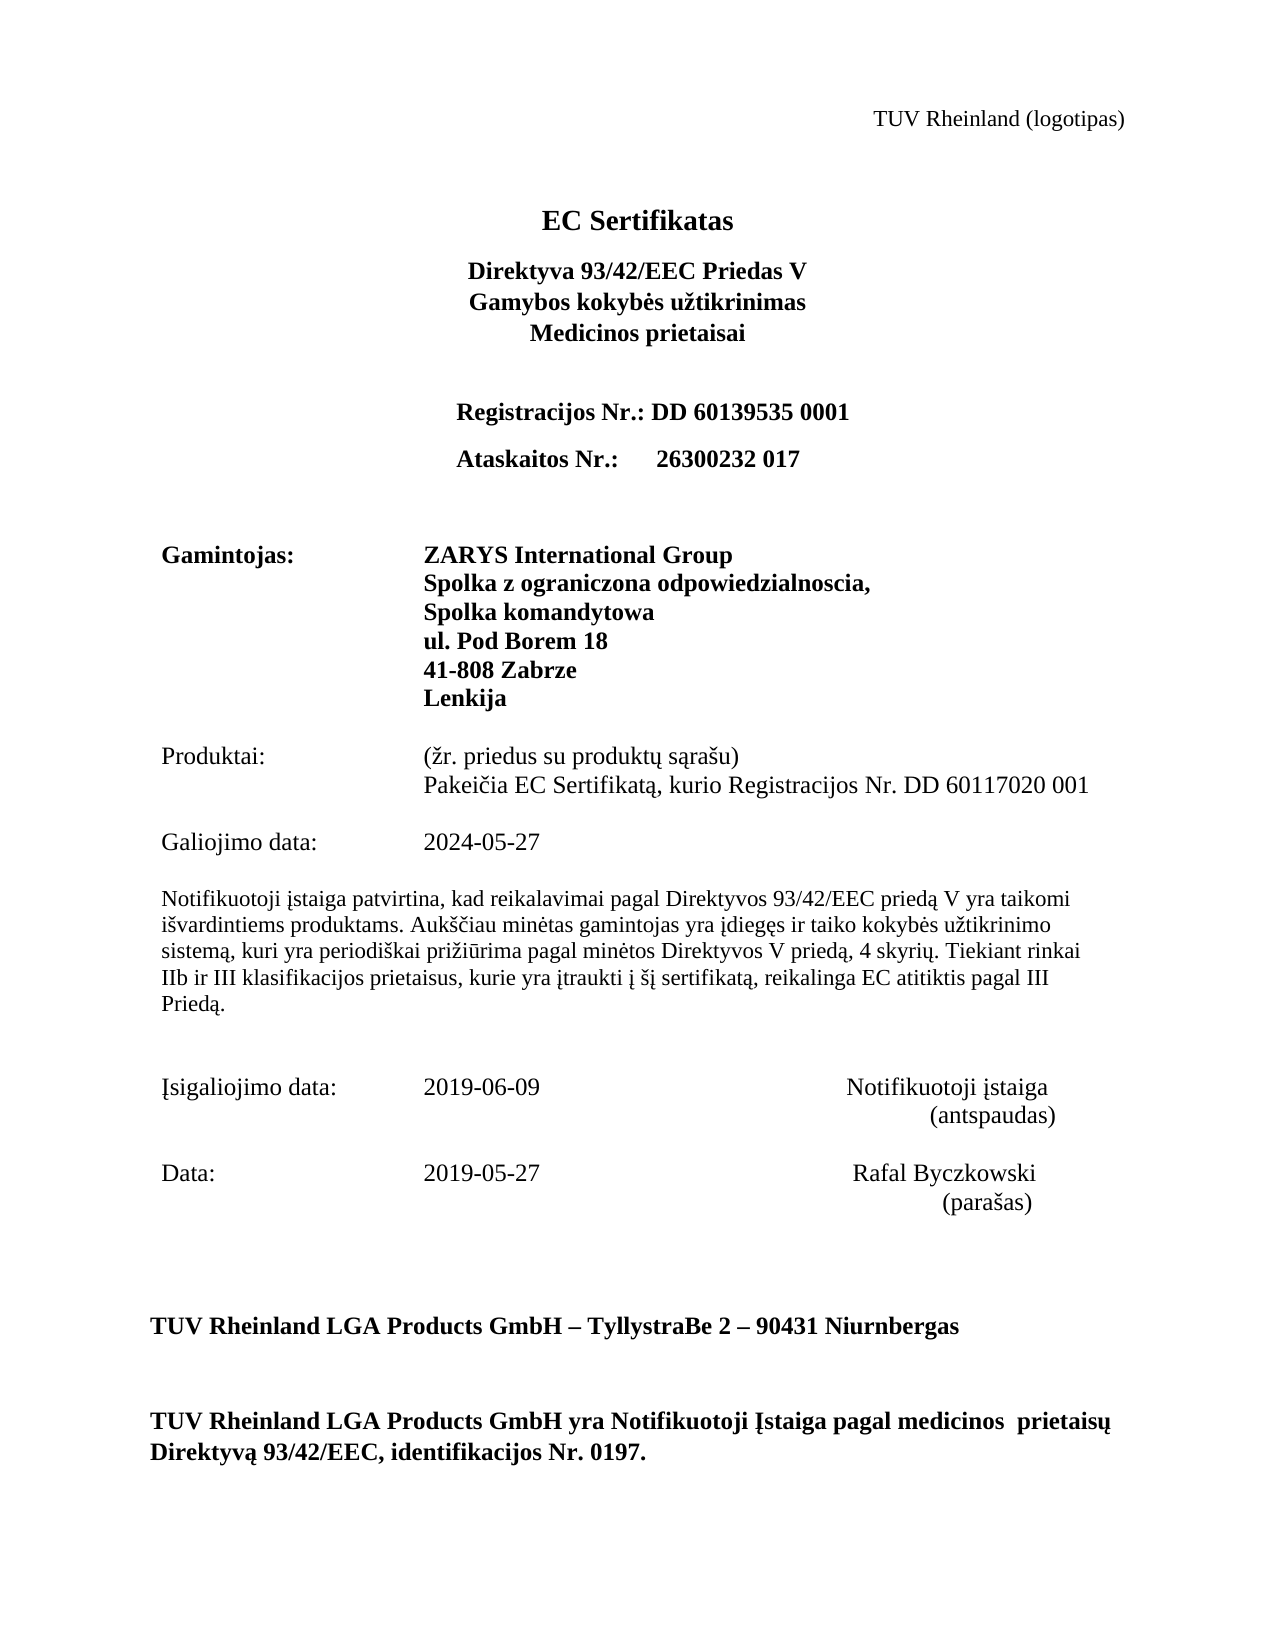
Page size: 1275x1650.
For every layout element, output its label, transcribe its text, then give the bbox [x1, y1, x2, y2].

text EC Sertifikatas [150, 203, 1125, 236]
text Registracijos Nr.: DD 60139535 0001 [150, 397, 1125, 425]
table_cell Įsigaliojimo data: [150, 1072, 412, 1158]
table_header Gamintojas: [150, 540, 412, 741]
text TUV Rheinland LGA Products GmbH yra Notifikuotoji Įstaiga pagal medicinos prietaisų Direktyvą 93/42/EEC, identifikacijos Nr. 0197. [150, 1406, 1125, 1466]
table_cell Galiojimo data: [150, 827, 412, 885]
table_cell 2024-05-27 [412, 827, 1124, 885]
text Gamybos kokybės užtikrinimas [150, 287, 1125, 316]
table_cell 2019-05-27 Rafal Byczkowski (parašas) [412, 1158, 1124, 1215]
text TUV Rheinland (logotipas) [150, 105, 1125, 131]
table_cell Notifikuotoji įstaiga patvirtina, kad reikalavimai pagal Direktyvos 93/42/EEC priedą V yra taikomi išvardintiems produktams. Aukščiau minėtas gamintojas yra įdiegęs ir taiko kokybės užtikrinimo sistemą, kuri yra periodiškai prižiūrima pagal minėtos Direktyvos V priedą, 4 skyrių. Tiekiant rinkai IIb ir III klasifikacijos prietaisus, kurie yra įtraukti į šį sertifikatą, reikalinga EC atitiktis pagal III Priedą. [150, 885, 1124, 1072]
table_cell Data: [150, 1158, 412, 1215]
text Direktyva 93/42/EEC Priedas V [150, 256, 1125, 284]
text TUV Rheinland LGA Products GmbH – TyllystraBe 2 – 90431 Niurnbergas [150, 1311, 1125, 1339]
table_header ZARYS International Group Spolka z ograniczona odpowiedzialnoscia, Spolka komandytowa ul. Pod Borem 18 41-808 Zabrze Lenkija [412, 540, 1124, 741]
table_cell (žr. priedus su produktų sąrašu) Pakeičia EC Sertifikatą, kurio Registracijos Nr. DD 60117020 001 [412, 741, 1124, 827]
text Ataskaitos Nr.: 26300232 017 [150, 444, 1125, 473]
text Medicinos prietaisai [150, 318, 1125, 347]
table_cell Produktai: [150, 741, 412, 827]
table_cell 2019-06-09 Notifikuotoji įstaiga (antspaudas) [412, 1072, 1124, 1158]
